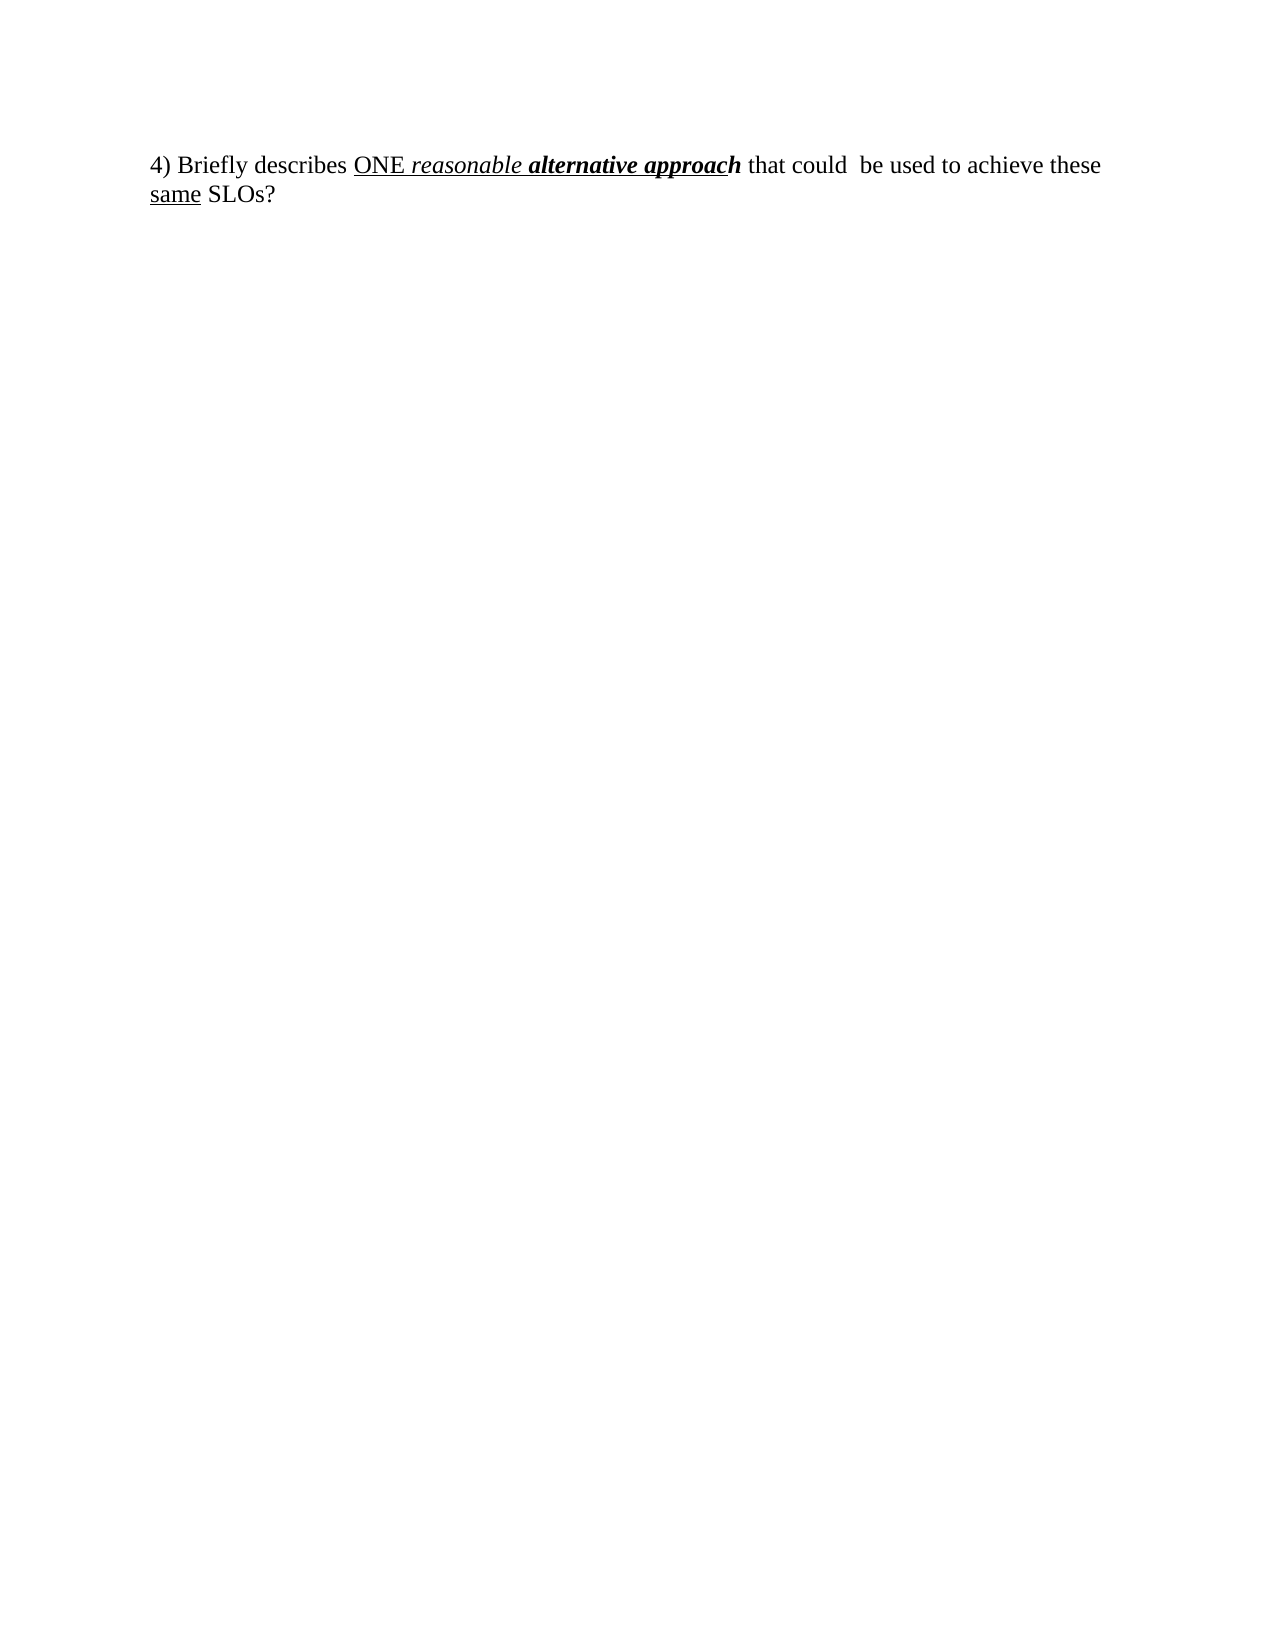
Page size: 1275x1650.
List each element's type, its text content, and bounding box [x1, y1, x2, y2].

text 4) Briefly describes ONE reasonable alternative approach that could be used to achieve these same SLOs? [150, 150, 1125, 207]
